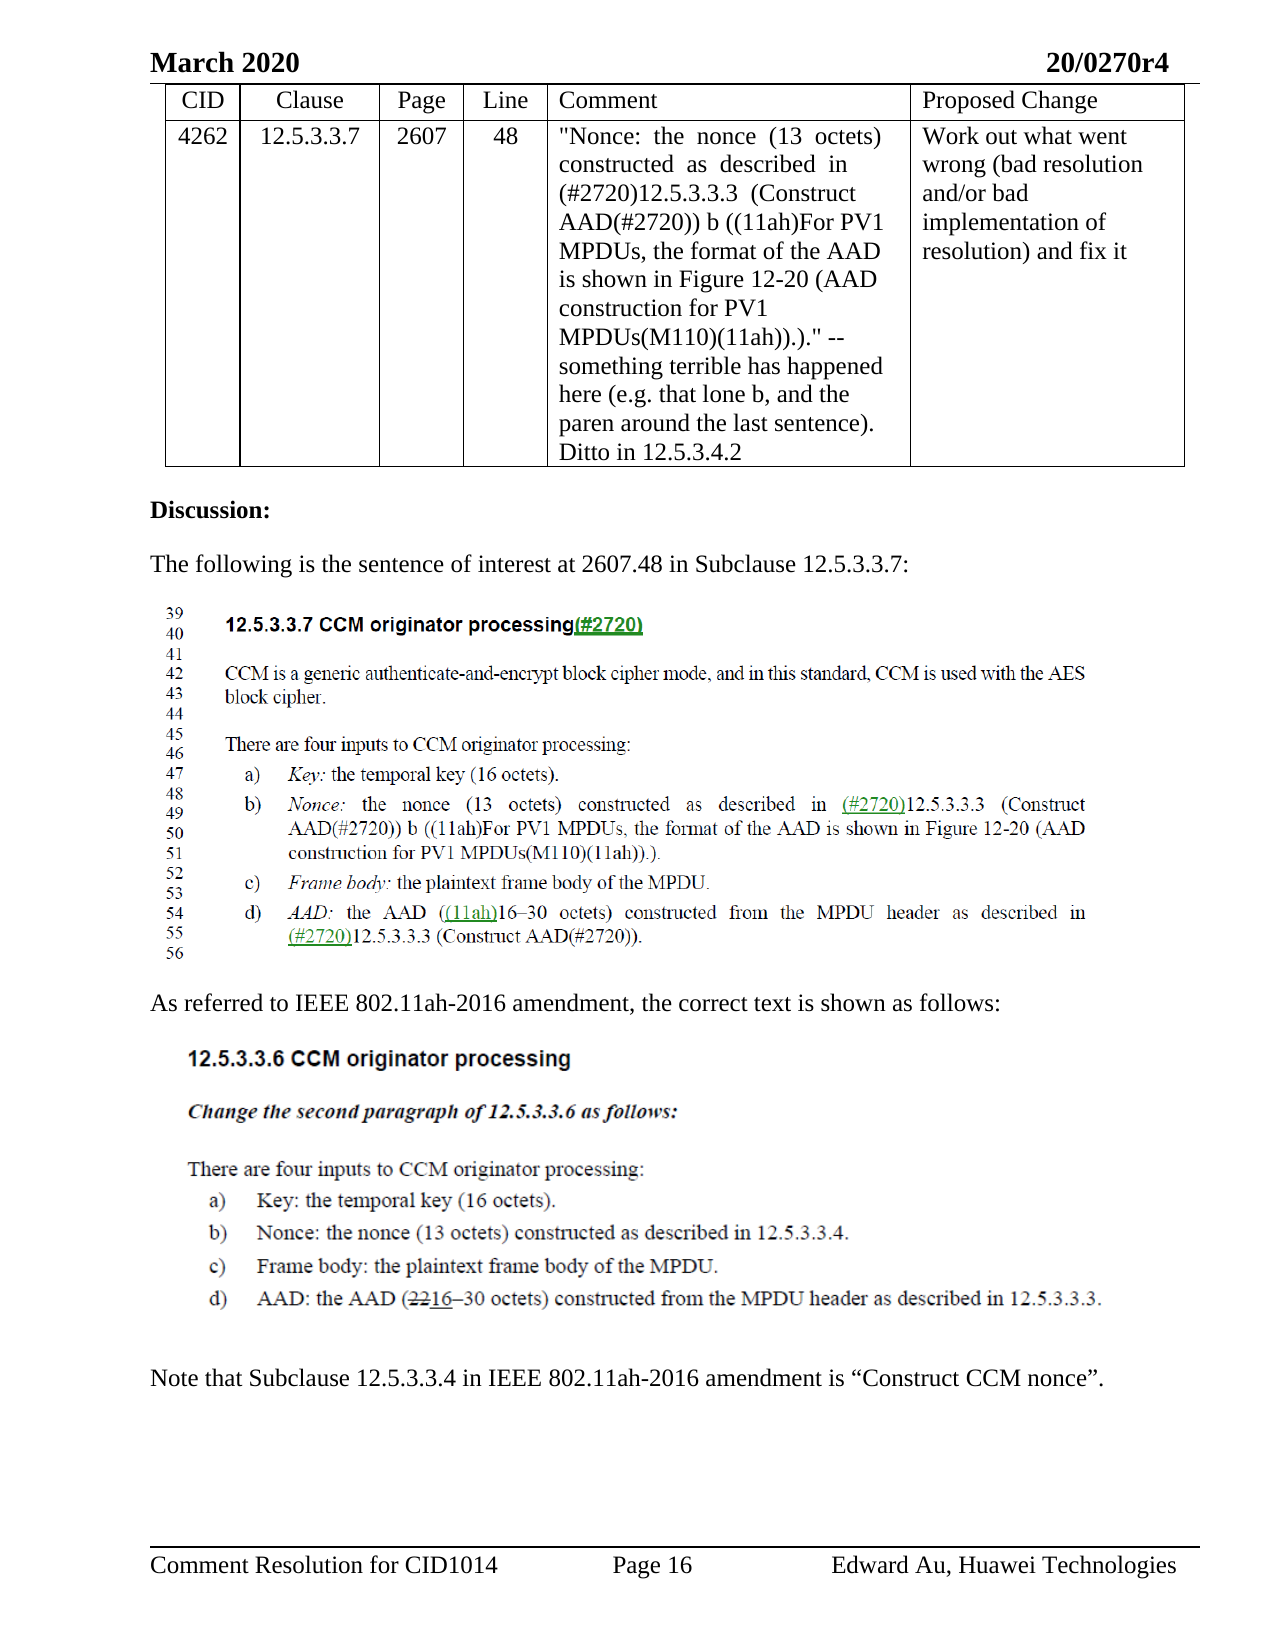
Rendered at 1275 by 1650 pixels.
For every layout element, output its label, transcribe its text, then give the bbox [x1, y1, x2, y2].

table_cell 4262 [166, 121, 239, 466]
text As referred to IEEE 802.11ah-2016 amendment, the correct text is shown as follows: [150, 988, 1200, 1017]
text Discussion: [150, 496, 1200, 524]
table_header Comment [548, 85, 910, 120]
table_cell 48 [464, 121, 547, 466]
table_header Page [380, 85, 463, 120]
table_cell Work out what went wrong (bad resolution and/or bad implementation of resolution) and fix it [911, 121, 1184, 466]
text Note that Subclause 12.5.3.3.4 in IEEE 802.11ah-2016 amendment is “Construct CCM nonce”. [150, 1363, 1200, 1392]
text The following is the sentence of interest at 2607.48 in Subclause 12.5.3.3.7: [150, 549, 1200, 578]
table_cell "Nonce: the nonce (13 octets) constructed as described in (#2720)12.5.3.3.3 (Construct AAD(#2720)) b ((11ah)For PV1 MPDUs, the format of the AAD is shown in Figure 12-20 (AAD construction for PV1 MPDUs(M110)(11ah)).)." -- something terrible has happened here (e.g. that lone b, and the paren around the last sentence). Ditto in 12.5.3.4.2 [548, 121, 910, 466]
table_header Line [464, 85, 547, 120]
table_cell 12.5.3.3.7 [241, 121, 379, 466]
table_header CID [166, 85, 239, 120]
table_header Proposed Change [911, 85, 1184, 120]
table_header Clause [241, 85, 379, 120]
table_cell 2607 [380, 121, 463, 466]
